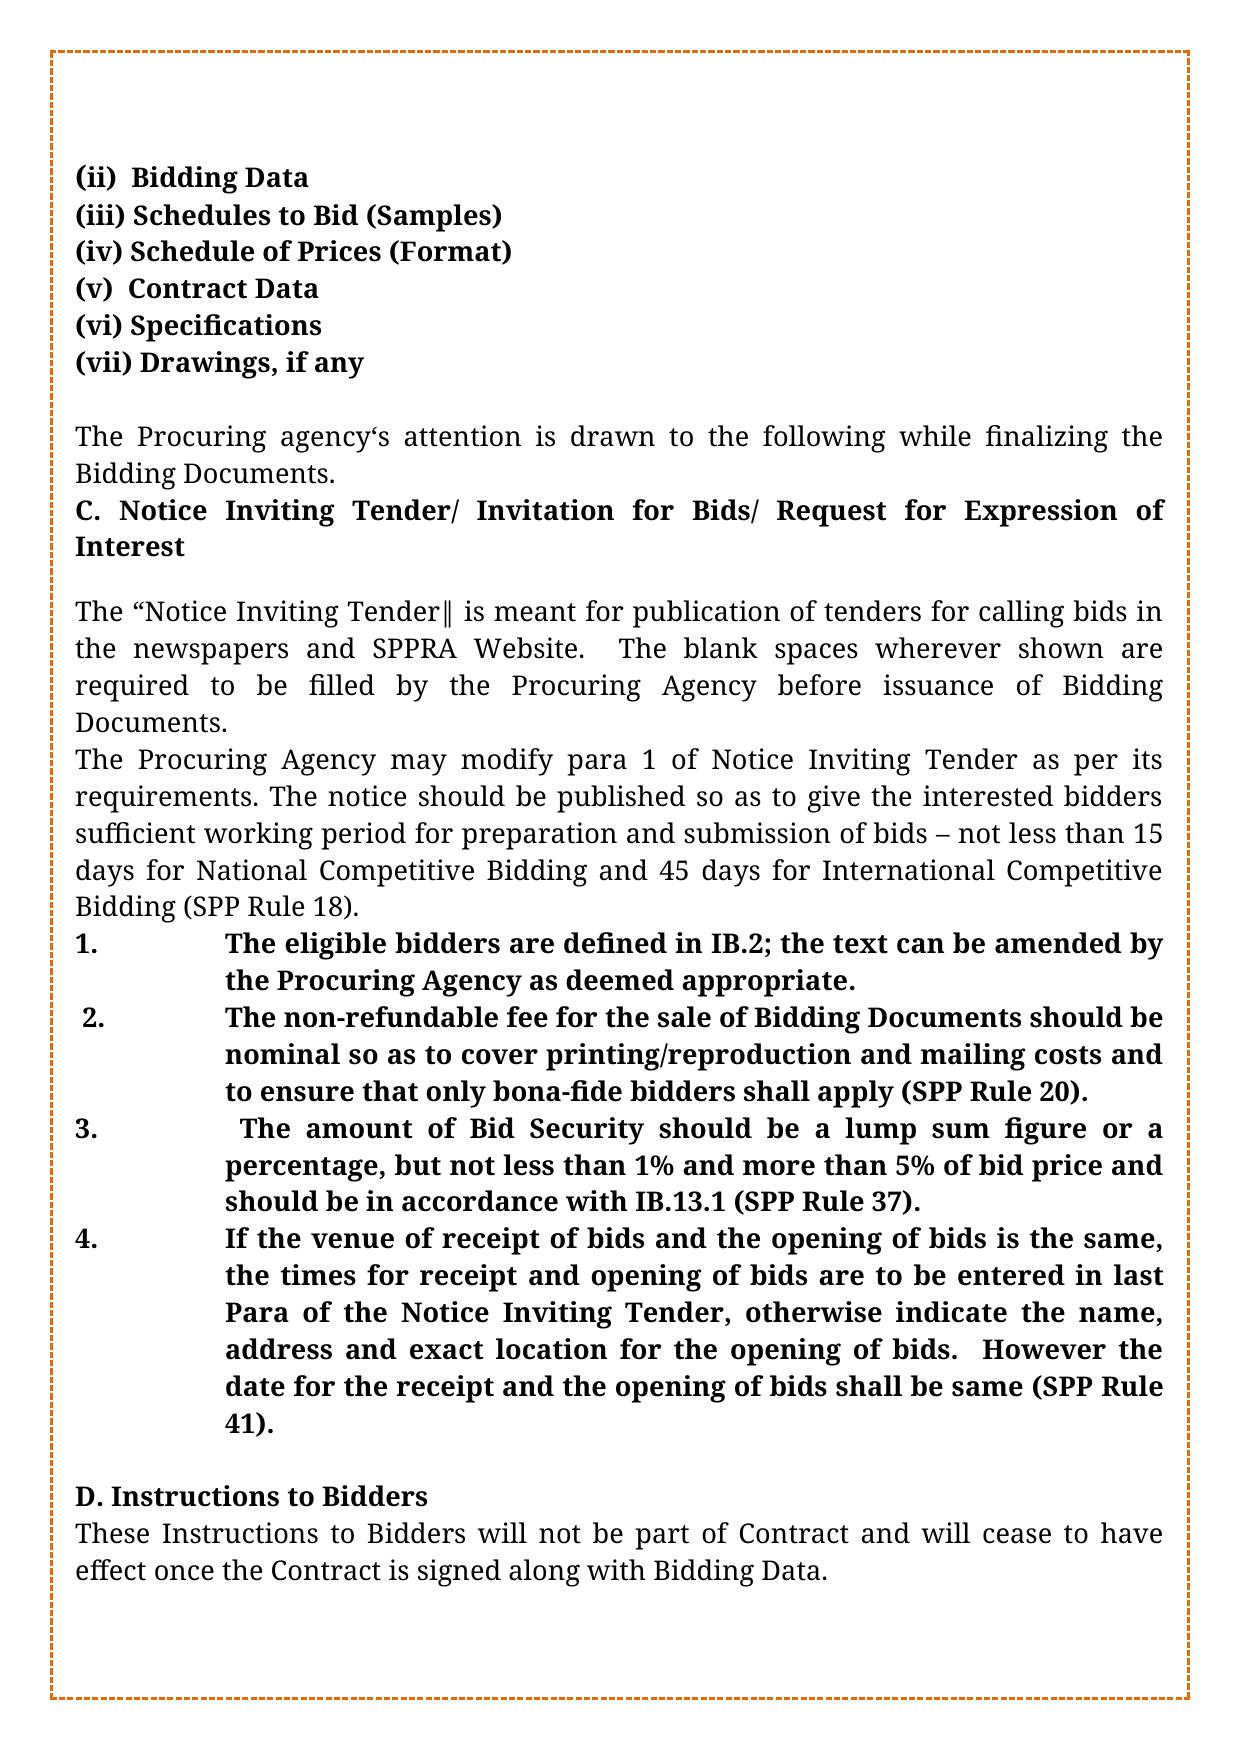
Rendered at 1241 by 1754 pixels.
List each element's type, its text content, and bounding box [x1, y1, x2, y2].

text The Procuring agency‘s attention is drawn to the following while finalizing the Bidding Documents. [75, 417, 1165, 491]
text (vii) Drawings, if any [75, 343, 1165, 380]
text These Instructions to Bidders will not be part of Contract and will cease to have effect once the Contract is signed along with Bidding Data. [75, 1515, 1165, 1588]
text (iv) Schedule of Prices (Format) [75, 233, 1165, 270]
text The “Notice Inviting Tender‖ is meant for publication of tenders for calling bids in the newspapers and SPPRA Website. The blank spaces wherever shown are required to be filled by the Procuring Agency before issuance of Bidding Documents. [75, 593, 1165, 740]
text 2. The non-refundable fee for the sale of Bidding Documents should be nominal so as to cover printing/reproduction and mailing costs and to ensure that only bona-fide bidders shall apply (SPP Rule 20). [75, 998, 1165, 1109]
text 3. The amount of Bid Security should be a lump sum figure or a percentage, but not less than 1% and more than 5% of bid price and should be in accordance with IB.13.1 (SPP Rule 37). [75, 1109, 1165, 1220]
text The Procuring Agency may modify para 1 of Notice Inviting Tender as per its requirements. The notice should be published so as to give the interested bidders sufficient working period for preparation and submission of bids – not less than 15 days for National Competitive Bidding and 45 days for International Competitive Bidding (SPP Rule 18). [75, 740, 1165, 925]
text (v) Contract Data [75, 270, 1165, 307]
text D. Instructions to Bidders [75, 1478, 1165, 1515]
text (ii) Bidding Data [75, 156, 1165, 196]
text C. Notice Inviting Tender/ Invitation for Bids/ Request for Expression of Interest [75, 491, 1165, 565]
text (iii) Schedules to Bid (Samples) [75, 196, 1165, 233]
text 1. The eligible bidders are defined in IB.2; the text can be amended by the Procuring Agency as deemed appropriate. [75, 925, 1165, 998]
text 4. If the venue of receipt of bids and the opening of bids is the same, the times for receipt and opening of bids are to be entered in last Para of the Notice Inviting Tender, otherwise indicate the name, address and exact location for the opening of bids. However the date for the receipt and the opening of bids shall be same (SPP Rule 41). [75, 1220, 1165, 1441]
text (vi) Specifications [75, 307, 1165, 343]
